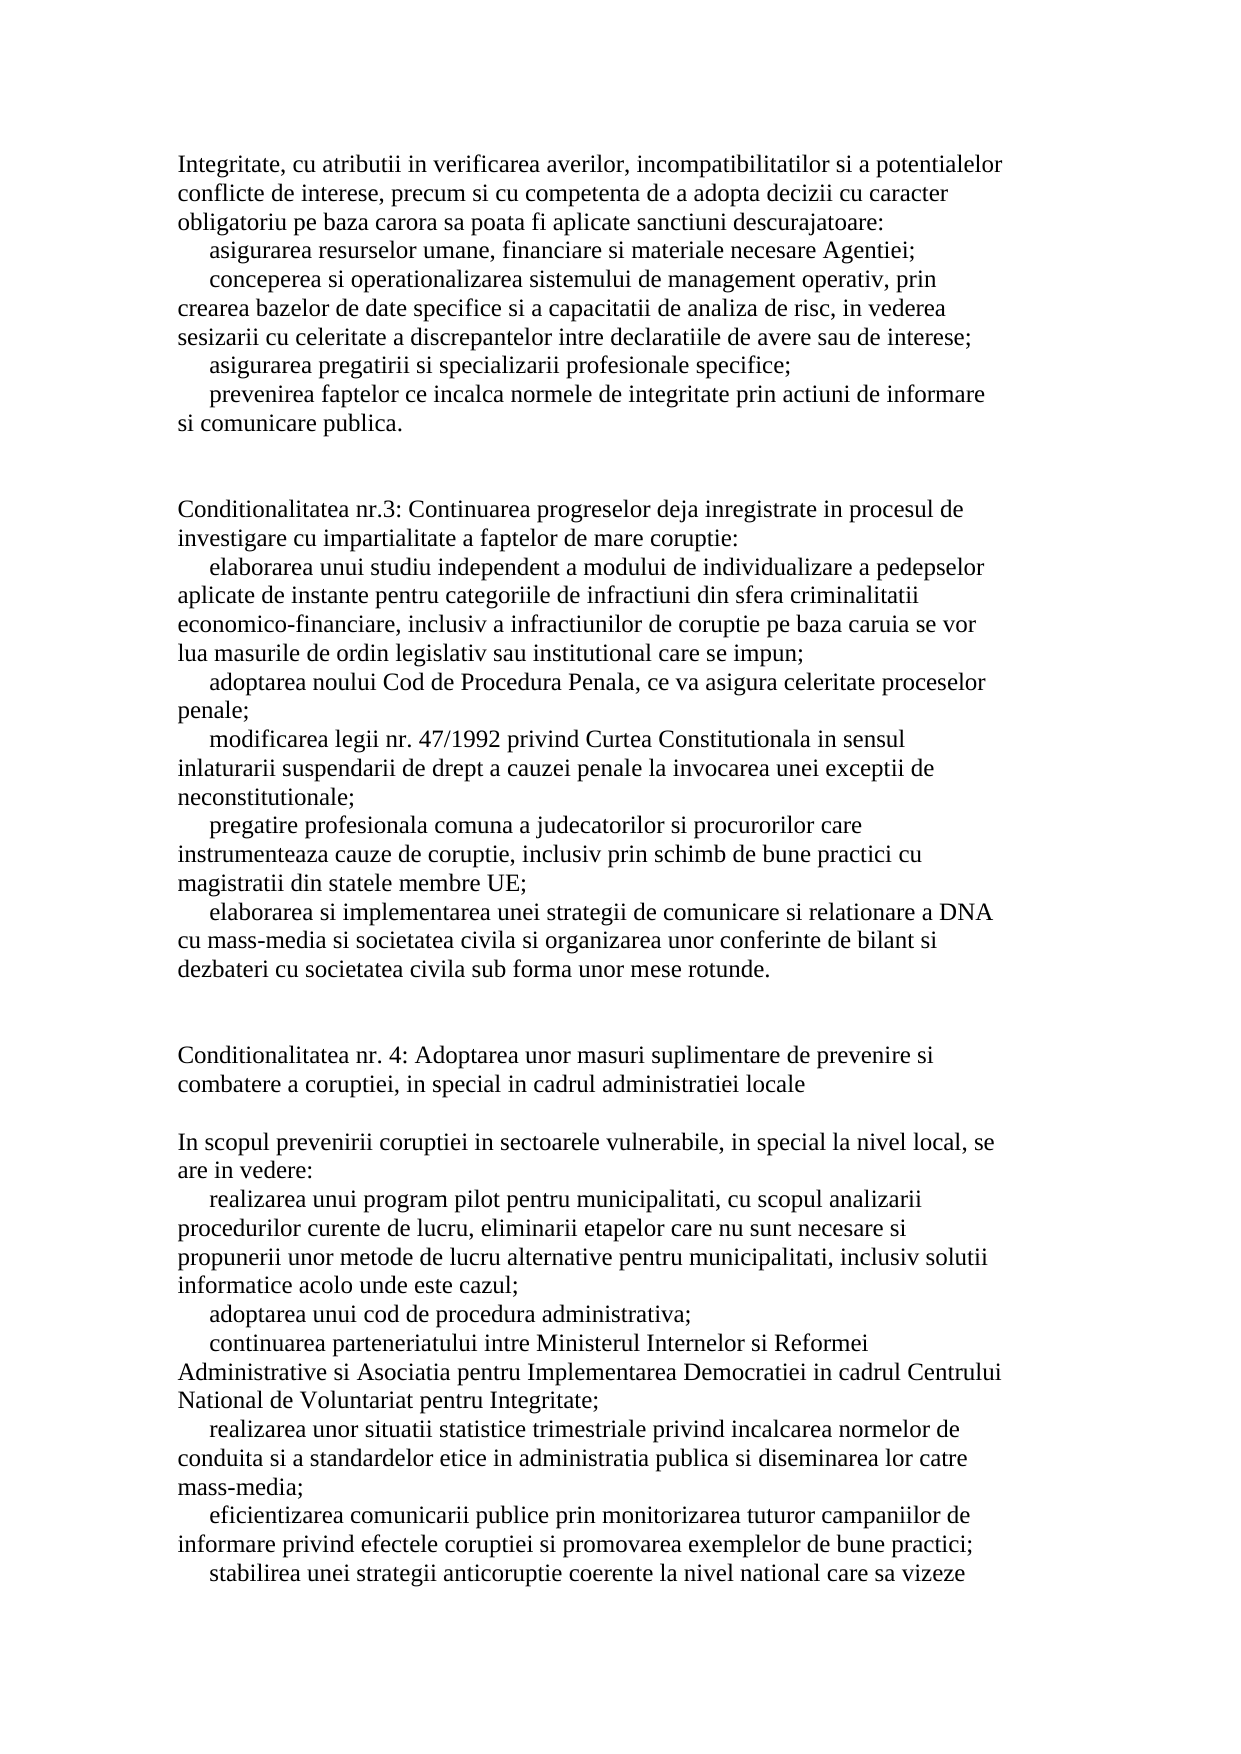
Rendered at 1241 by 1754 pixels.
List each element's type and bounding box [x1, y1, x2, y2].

table_header [176, 148, 1008, 1588]
